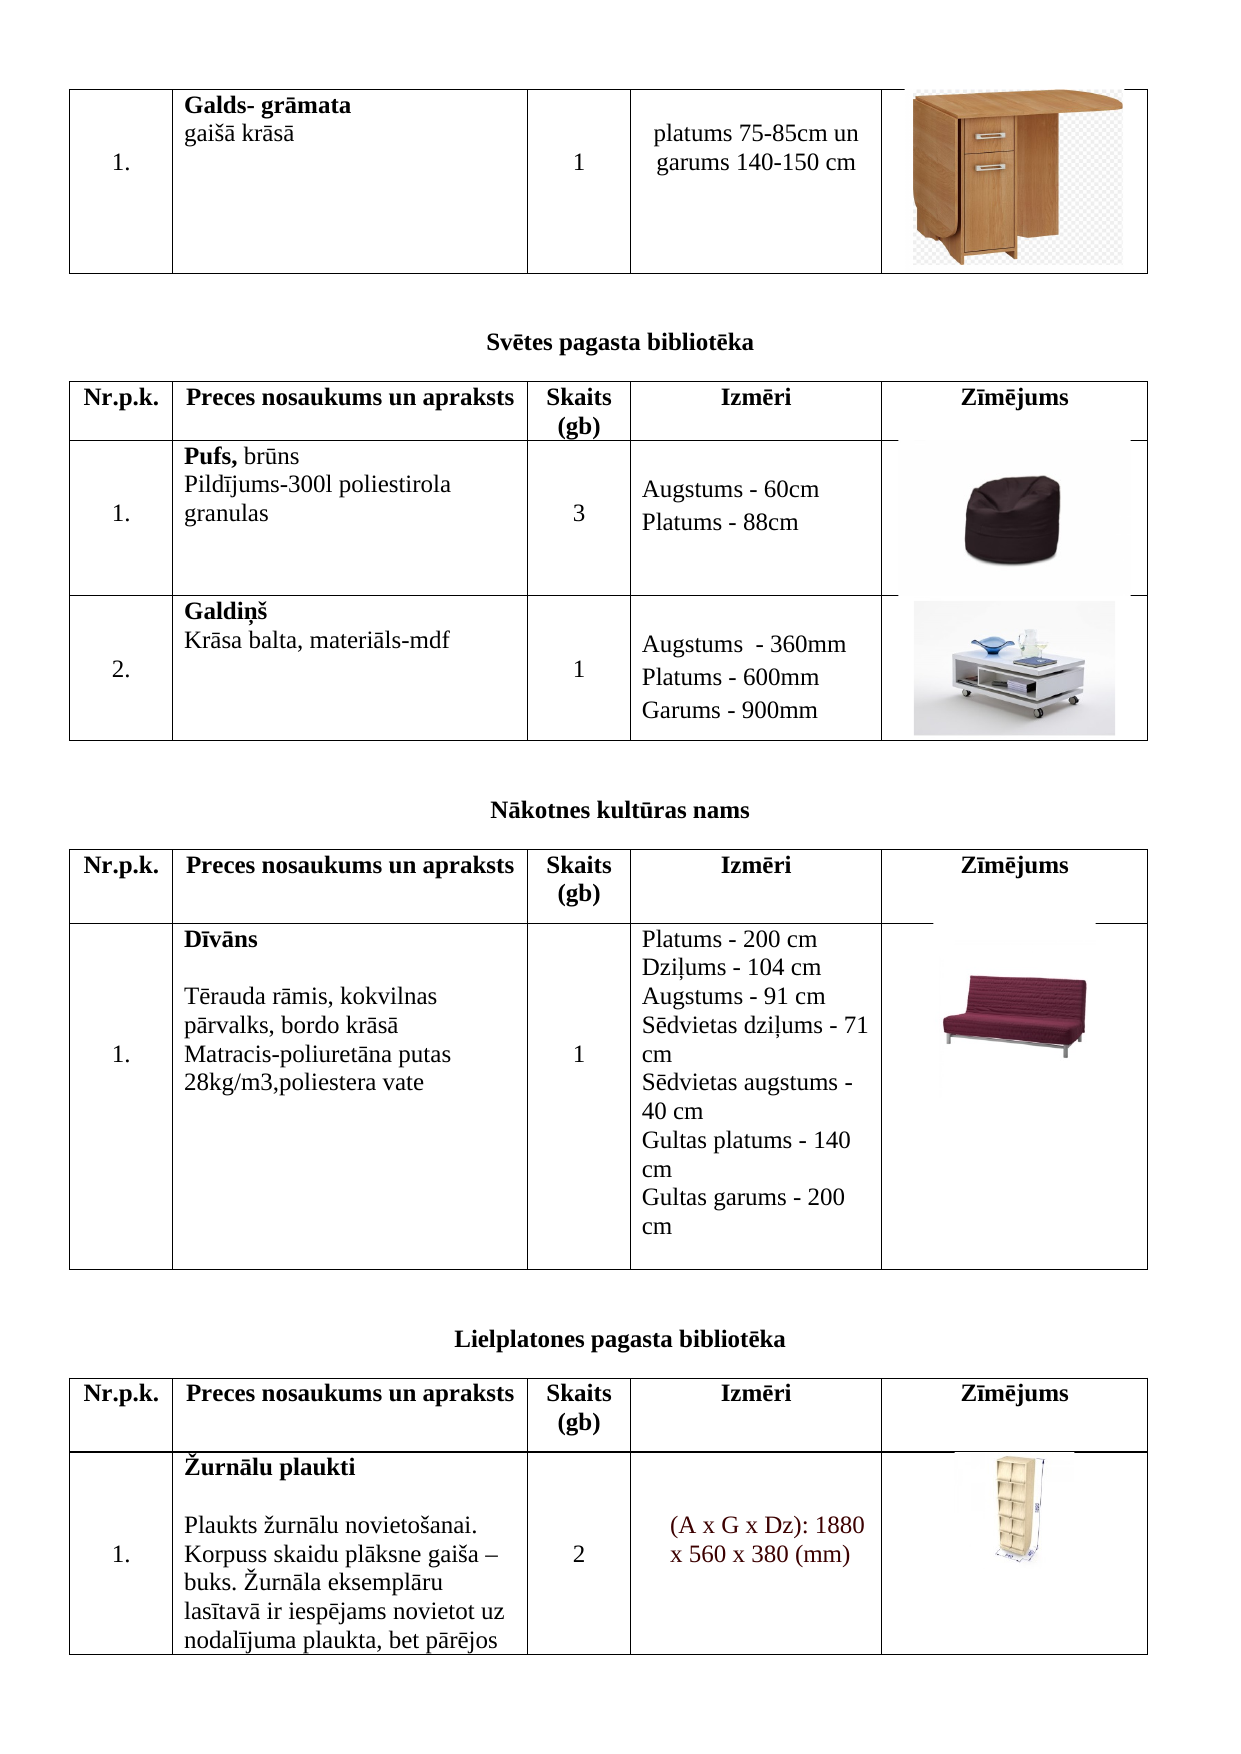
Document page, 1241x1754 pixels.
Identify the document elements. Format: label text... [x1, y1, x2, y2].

table_cell [882, 924, 1147, 1269]
table_header Zīmējums [882, 1379, 1147, 1451]
table_header Nr.p.k. [70, 1379, 172, 1451]
table_header Preces nosaukums un apraksts [173, 850, 527, 923]
table_cell 1. [70, 1453, 172, 1654]
table_cell [882, 90, 904, 272]
table_header Skaits (gb) [528, 1379, 630, 1451]
table_cell 1. [70, 924, 172, 1269]
text Svētes pagasta bibliotēka [187, 327, 1053, 356]
table_cell [1116, 596, 1147, 740]
table_cell Galds- grāmata gaišā krāsā [173, 90, 527, 272]
table_cell [882, 441, 898, 595]
table_cell Galdiņš Krāsa balta, materiāls-mdf [173, 596, 527, 740]
table_cell Augstums - 60cm Platums - 88cm [631, 441, 881, 595]
table_header Skaits (gb) [528, 850, 630, 923]
picture [904, 89, 1125, 273]
table_cell [1131, 441, 1147, 595]
table_header Nr.p.k. [70, 850, 172, 923]
table_header Preces nosaukums un apraksts [173, 382, 527, 440]
table_header Nr.p.k. [70, 382, 172, 440]
picture [954, 1452, 1075, 1569]
table_cell [882, 1453, 1147, 1654]
table_header Skaits (gb) [528, 382, 630, 440]
table_cell platums 75-85cm un garums 140-150 cm [631, 90, 881, 272]
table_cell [631, 1453, 881, 1654]
table_header Preces nosaukums un apraksts [173, 1379, 527, 1451]
table_header Zīmējums [882, 382, 1147, 440]
picture [933, 923, 1096, 1110]
table_cell Augstums - 360mm Platums - 600mm Garums - 900mm [631, 596, 881, 740]
table_cell [1125, 90, 1147, 272]
table_cell 1 [528, 90, 630, 272]
table_cell 2 [528, 1453, 630, 1654]
text Nākotnes kultūras nams [187, 795, 1053, 824]
table_cell 1 [528, 924, 630, 1269]
picture [898, 440, 1131, 740]
table_cell 1 [528, 596, 630, 740]
table_header Izmēri [631, 1379, 881, 1451]
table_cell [173, 1453, 527, 1654]
table_header Izmēri [631, 850, 881, 923]
table_cell Dīvāns Tērauda rāmis, kokvilnas pārvalks, bordo krāsā Matracis-poliuretāna putas 28kg/m3,poliestera vate [173, 924, 527, 1269]
table_cell 2. [70, 596, 172, 740]
table_cell Pufs, brūns Pildījums-300l poliestirola granulas [173, 441, 527, 595]
table_header Izmēri [631, 382, 881, 440]
table_header Zīmējums [882, 850, 1147, 923]
table_cell [882, 596, 913, 740]
table_cell Platums - 200 cm Dziļums - 104 cm Augstums - 91 cm Sēdvietas dziļums - 71 cm Sēdvietas augstums - 40 cm Gultas platums - 140 cm Gultas garums - 200 cm [631, 924, 881, 1269]
text Lielplatones pagasta bibliotēka [187, 1324, 1053, 1352]
table_cell 1. [70, 90, 172, 272]
table_cell 1. [70, 441, 172, 595]
table_cell 3 [528, 441, 630, 595]
